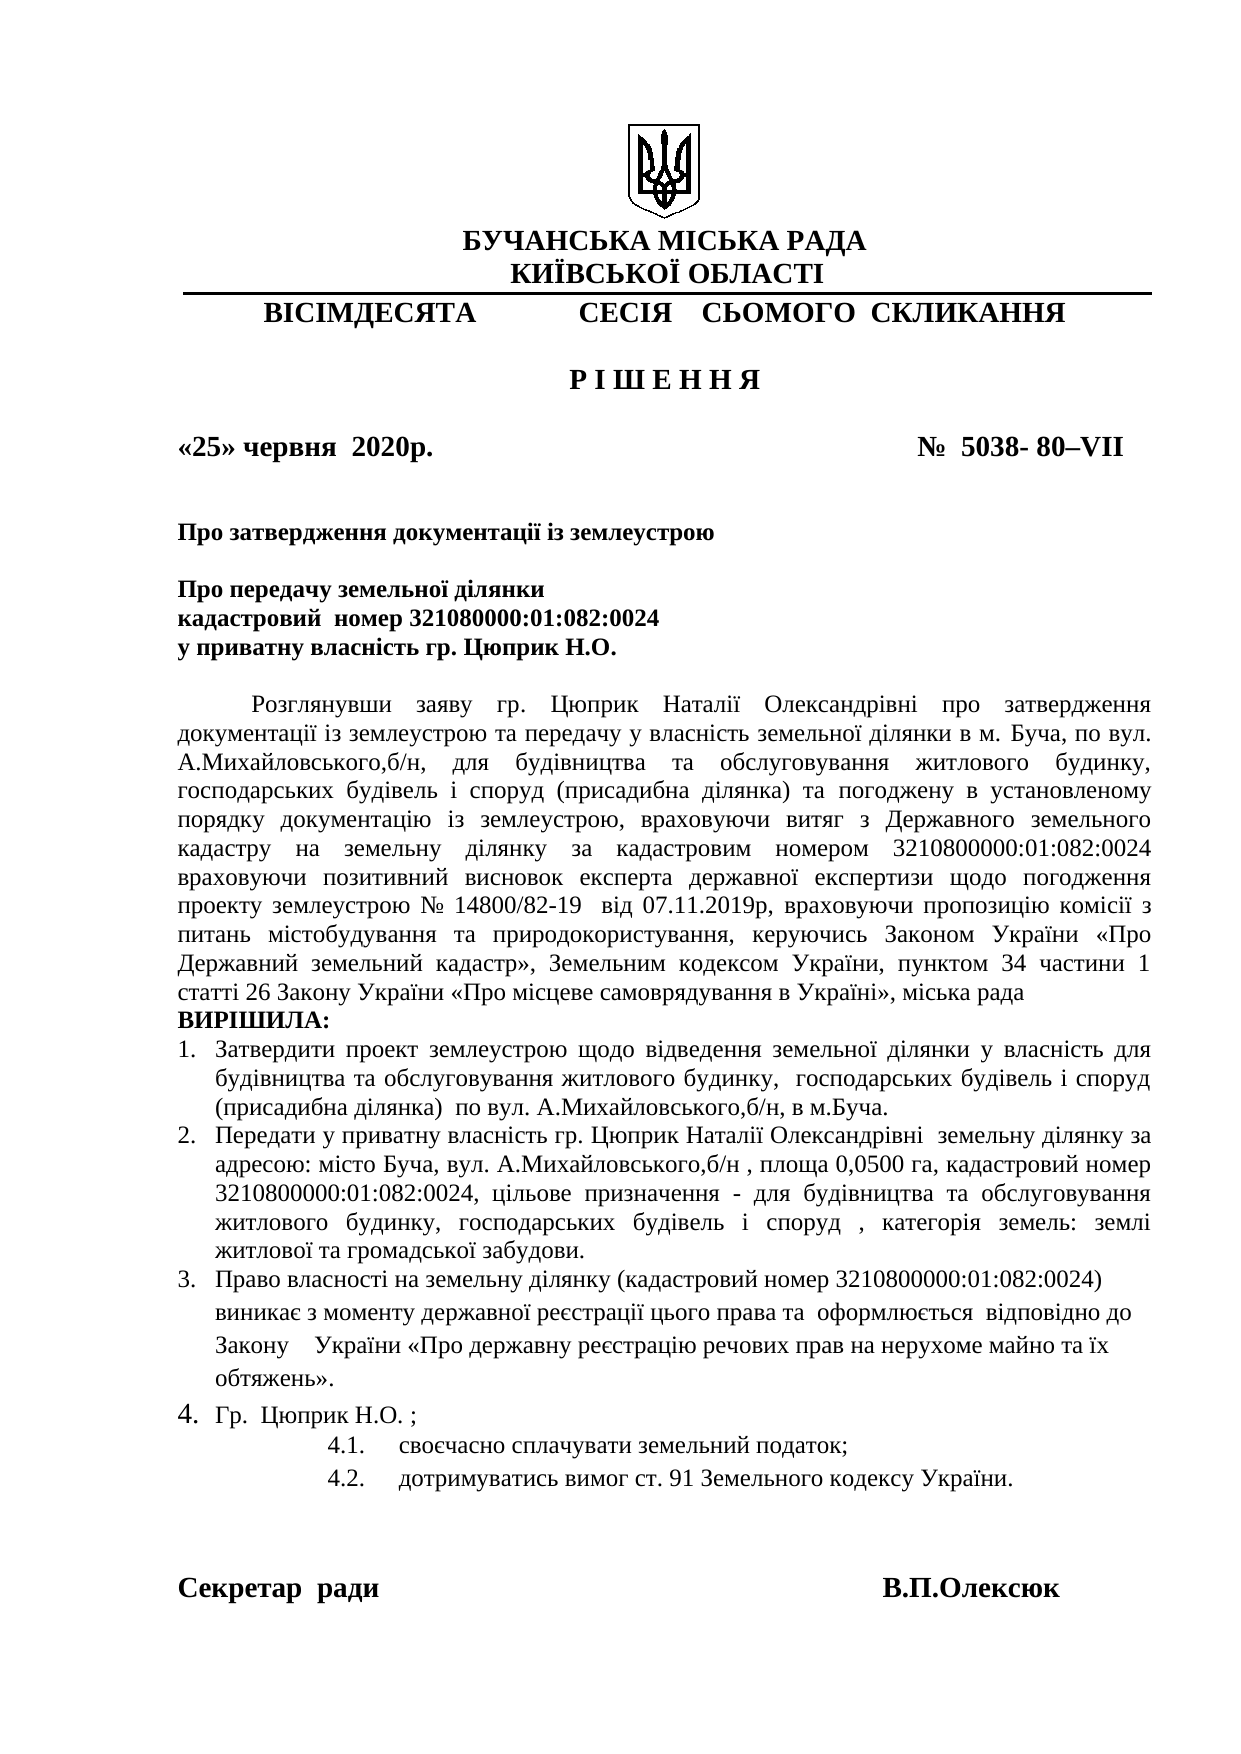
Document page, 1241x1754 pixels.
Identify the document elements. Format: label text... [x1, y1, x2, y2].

list Передати у приватну власність гр. Цюприк Наталії Олександрівні земельну ділянку за адресою: місто Буча, вул. А.Михайловського,б/н , площа 0,0500 га, кадастровий номер 3210800000:01:082:0024, цільове призначення - для будівництва та обслуговування житлового будинку, господарських будівель і споруд , категорія земель: землі житлової та громадської забудови. [177, 1120, 1152, 1264]
list Гр. Цюприк Н.О. ; [177, 1396, 1152, 1430]
text Про передачу земельної ділянки [177, 574, 1152, 603]
text БУЧАНСЬКА МІСЬКА РАДА [177, 223, 1152, 256]
text Про затвердження документації із землеустрою [177, 517, 1152, 545]
list Затвердити проект землеустрою щодо відведення земельної ділянки у власність для будівництва та обслуговування житлового будинку, господарських будівель і споруд (присадибна ділянка) по вул. А.Михайловського,б/н, в м.Буча. [177, 1034, 1152, 1120]
text кадастровий номер 321080000:01:082:0024 [177, 603, 1152, 632]
list дотримуватись вимог ст. 91 Земельного кодексу України. [327, 1463, 1152, 1492]
text у приватну власність гр. Цюприк Н.О. [177, 632, 1152, 660]
text КИЇВСЬКОЇ ОБЛАСТІ [183, 256, 1152, 292]
text Розглянувши заяву гр. Цюприк Наталії Олександрівні про затвердження документації із землеустрою та передачу у власність земельної ділянки в м. Буча, по вул. А.Михайловського,б/н, для будівництва та обслуговування житлового будинку, господарських будівель і споруд (присадибна ділянка) та погоджену в установленому порядку документацію із землеустрою, враховуючи витяг з Державного земельного кадастру на земельну ділянку за кадастровим номером 3210800000:01:082:0024 враховуючи позитивний висновок експерта державної експертизи щодо погодження проекту землеустрою № 14800/82-19 від 07.11.2019р, враховуючи пропозицію комісії з питань містобудування та природокористування, керуючись Законом України «Про Державний земельний кадастр», Земельним кодексом України, пунктом 34 частини 1 статті 26 Закону України «Про місцеве самоврядування в Україні», міська рада [177, 689, 1152, 1005]
text Р І Ш Е Н Н Я [177, 362, 1152, 396]
list Право власності на земельну ділянку (кадастровий номер 3210800000:01:082:0024) виникає з моменту державної реєстрації цього права та оформлюється відповідно до Закону України «Про державну реєстрацію речових прав на нерухоме майно та їх обтяжень». [177, 1264, 1152, 1392]
text «25» червня 2020р. № 5038- 80–VІІ [177, 429, 1152, 463]
text Секретар ради В.П.Олексюк [177, 1571, 1152, 1604]
list своєчасно сплачувати земельний податок; [327, 1430, 1152, 1458]
text ВИРІШИЛА: [177, 1005, 1152, 1034]
text ВІСІМДЕСЯТА СЕСІЯ СЬОМОГО СКЛИКАННЯ [177, 295, 1152, 329]
